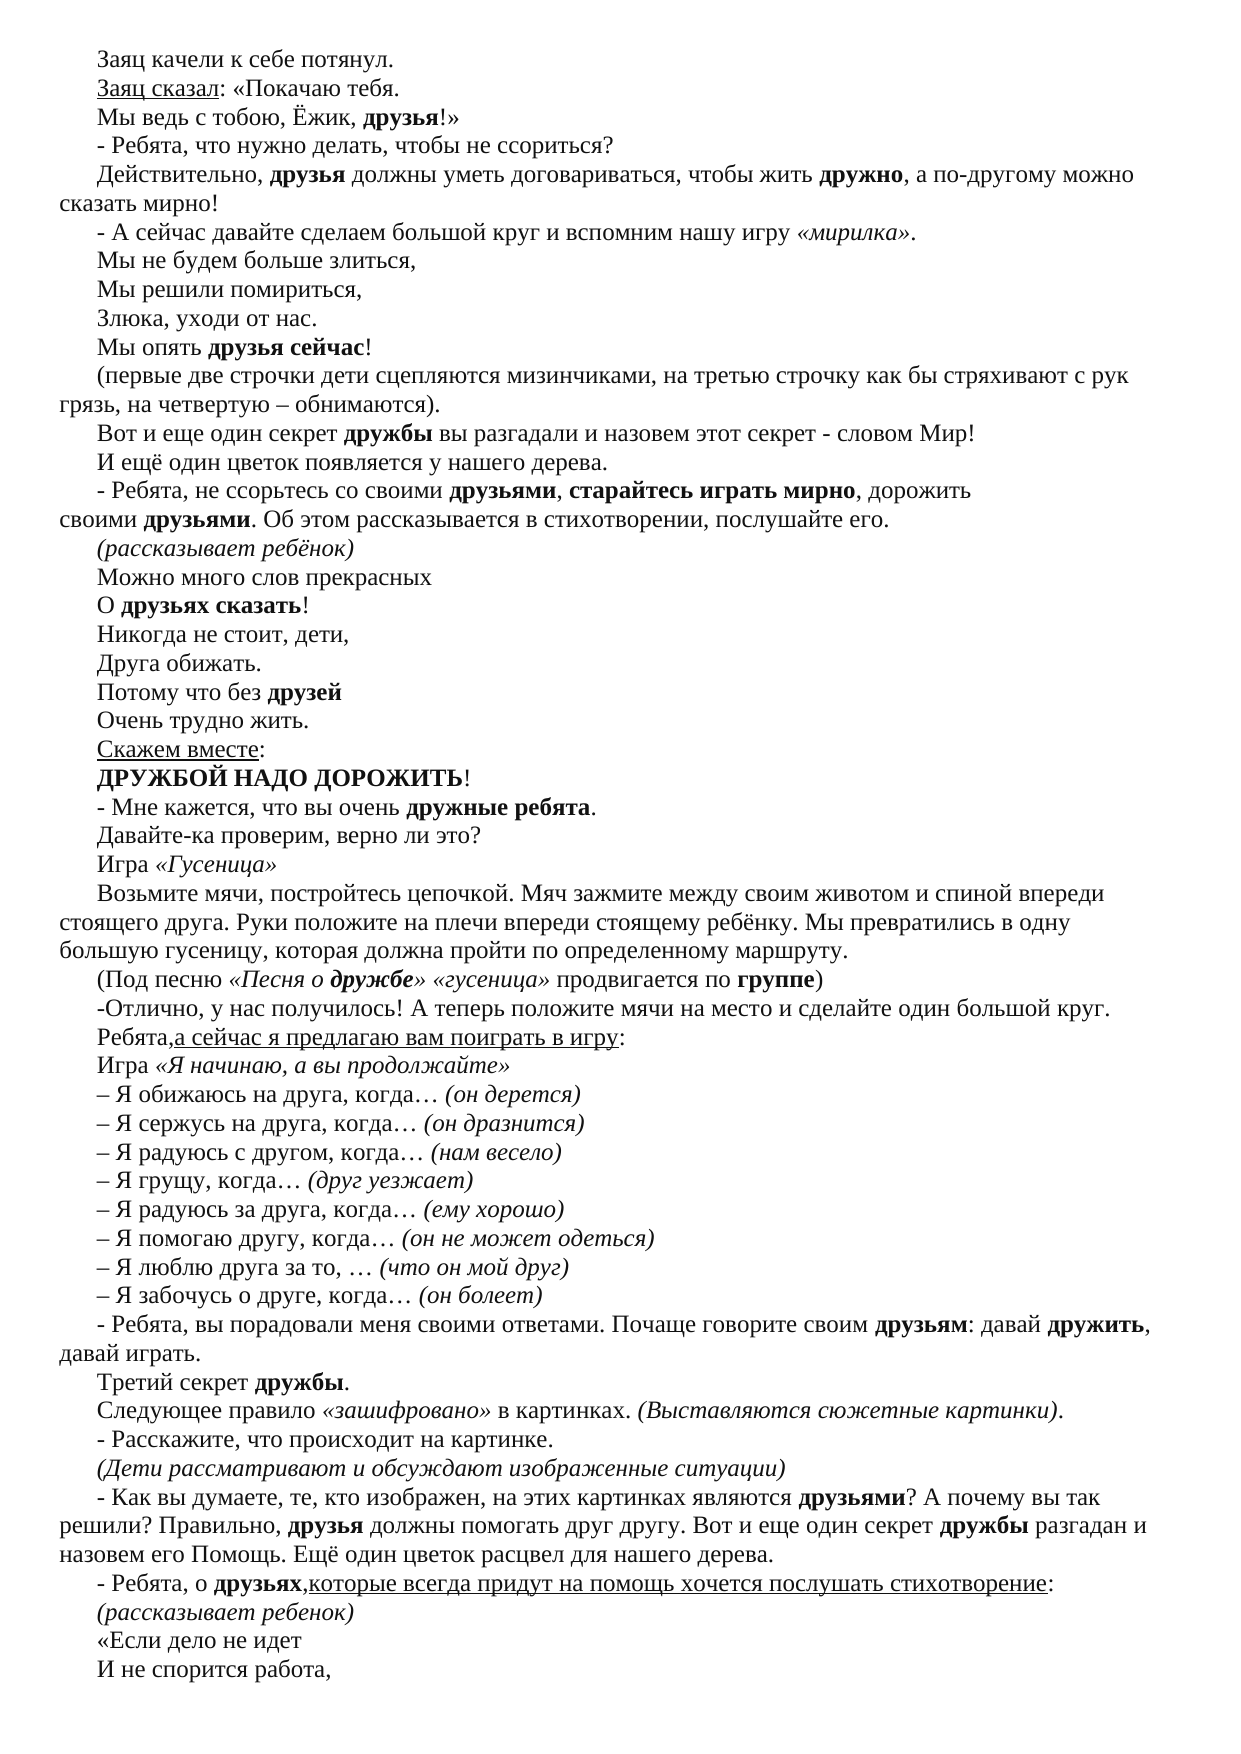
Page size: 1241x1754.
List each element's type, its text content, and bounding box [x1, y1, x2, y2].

text Игра «Я начинаю, а вы продолжайте» [59, 1051, 1152, 1079]
text Возьмите мячи, постройтесь цепочкой. Мяч зажмите между своим животом и спиной впереди стоящего друга. Руки положите на плечи впереди стоящему ребёнку. Мы превратились в одну большую гусеницу, которая должна пройти по определенному маршруту. [59, 878, 1152, 964]
text Скажем вместе: [59, 734, 1152, 763]
text – Я радуюсь с другом, когда… (нам весело) [59, 1137, 1152, 1166]
text (Под песню «Песня о дружбе» «гусеница» продвигается по группе) [59, 964, 1152, 993]
text Мы опять друзья сейчас! [59, 332, 1152, 361]
text И не спорится работа, [59, 1654, 1152, 1683]
text Можно много слов прекрасных [59, 562, 1152, 591]
text – Я обижаюсь на друга, когда… (он дерется) [59, 1079, 1152, 1108]
text Мы решили помириться, [59, 274, 1152, 303]
text - Ребята, что нужно делать, чтобы не ссориться? [59, 131, 1152, 159]
text ДРУЖБОЙ НАДО ДОРОЖИТЬ! [59, 763, 1152, 792]
text – Я забочусь о друге, когда… (он болеет) [59, 1281, 1152, 1309]
text Действительно, друзья должны уметь договариваться, чтобы жить дружно, а по-другому можно сказать мирно! [59, 159, 1152, 217]
text - Ребята, не ссорьтесь со своими друзьями, старайтесь играть мирно, дорожить своими друзьями. Об этом рассказывается в стихотворении, послушайте его. [59, 476, 1152, 533]
text Следующее правило «зашифровано» в картинках. (Выставляются сюжетные картинки). [59, 1396, 1152, 1424]
text И ещё один цветок появляется у нашего дерева. [59, 447, 1152, 476]
text Злюка, уходи от нас. [59, 303, 1152, 332]
text – Я помогаю другу, когда… (он не может одеться) [59, 1223, 1152, 1252]
text - Расскажите, что происходит на картинке. [59, 1424, 1152, 1453]
text - Мне кажется, что вы очень дружные ребята. [59, 792, 1152, 821]
text Мы ведь с тобою, Ёжик, друзья!» [59, 102, 1152, 131]
text «Если дело не идет [59, 1626, 1152, 1654]
text - А сейчас давайте сделаем большой круг и вспомним нашу игру «мирилка». [59, 217, 1152, 246]
text - Ребята, о друзьях,которые всегда придут на помощь хочется послушать стихотворение: [59, 1568, 1152, 1597]
text Заяц качели к себе потянул. [59, 44, 1152, 73]
text О друзьях сказать! [59, 591, 1152, 619]
text Мы не будем больше злиться, [59, 246, 1152, 274]
text Третий секрет дружбы. [59, 1367, 1152, 1396]
text Очень трудно жить. [59, 706, 1152, 734]
text Игра «Гусеница» [59, 849, 1152, 878]
text - Как вы думаете, те, кто изображен, на этих картинках являются друзьями? А почему вы так решили? Правильно, друзья должны помогать друг другу. Вот и еще один секрет дружбы разгадан и назовем его Помощь. Ещё один цветок расцвел для нашего дерева. [59, 1482, 1152, 1568]
text (рассказывает ребенок) [59, 1597, 1152, 1626]
text – Я радуюсь за друга, когда… (ему хорошо) [59, 1194, 1152, 1223]
text (рассказывает ребёнок) [59, 533, 1152, 562]
text – Я люблю друга за то, … (что он мой друг) [59, 1252, 1152, 1281]
text Заяц сказал: «Покачаю тебя. [59, 73, 1152, 102]
text (первые две строчки дети сцепляются мизинчиками, на третью строчку как бы стряхивают с рук грязь, на четвертую – обнимаются). [59, 361, 1152, 418]
text Ребята,а сейчас я предлагаю вам поиграть в игру: [59, 1022, 1152, 1051]
text Никогда не стоит, дети, [59, 619, 1152, 648]
text – Я грущу, когда… (друг уезжает) [59, 1166, 1152, 1194]
text (Дети рассматривают и обсуждают изображенные ситуации) [59, 1453, 1152, 1482]
text Давайте-ка проверим, верно ли это? [59, 821, 1152, 849]
text -Отлично, у нас получилось! А теперь положите мячи на место и сделайте один большой круг. [59, 993, 1152, 1022]
text - Ребята, вы порадовали меня своими ответами. Почаще говорите своим друзьям: давай дружить, давай играть. [59, 1309, 1152, 1367]
text Вот и еще один секрет дружбы вы разгадали и назовем этот секрет - словом Мир! [59, 418, 1152, 447]
text Друга обижать. [59, 648, 1152, 677]
text – Я сержусь на друга, когда… (он дразнится) [59, 1108, 1152, 1137]
text Потому что без друзей [59, 677, 1152, 706]
